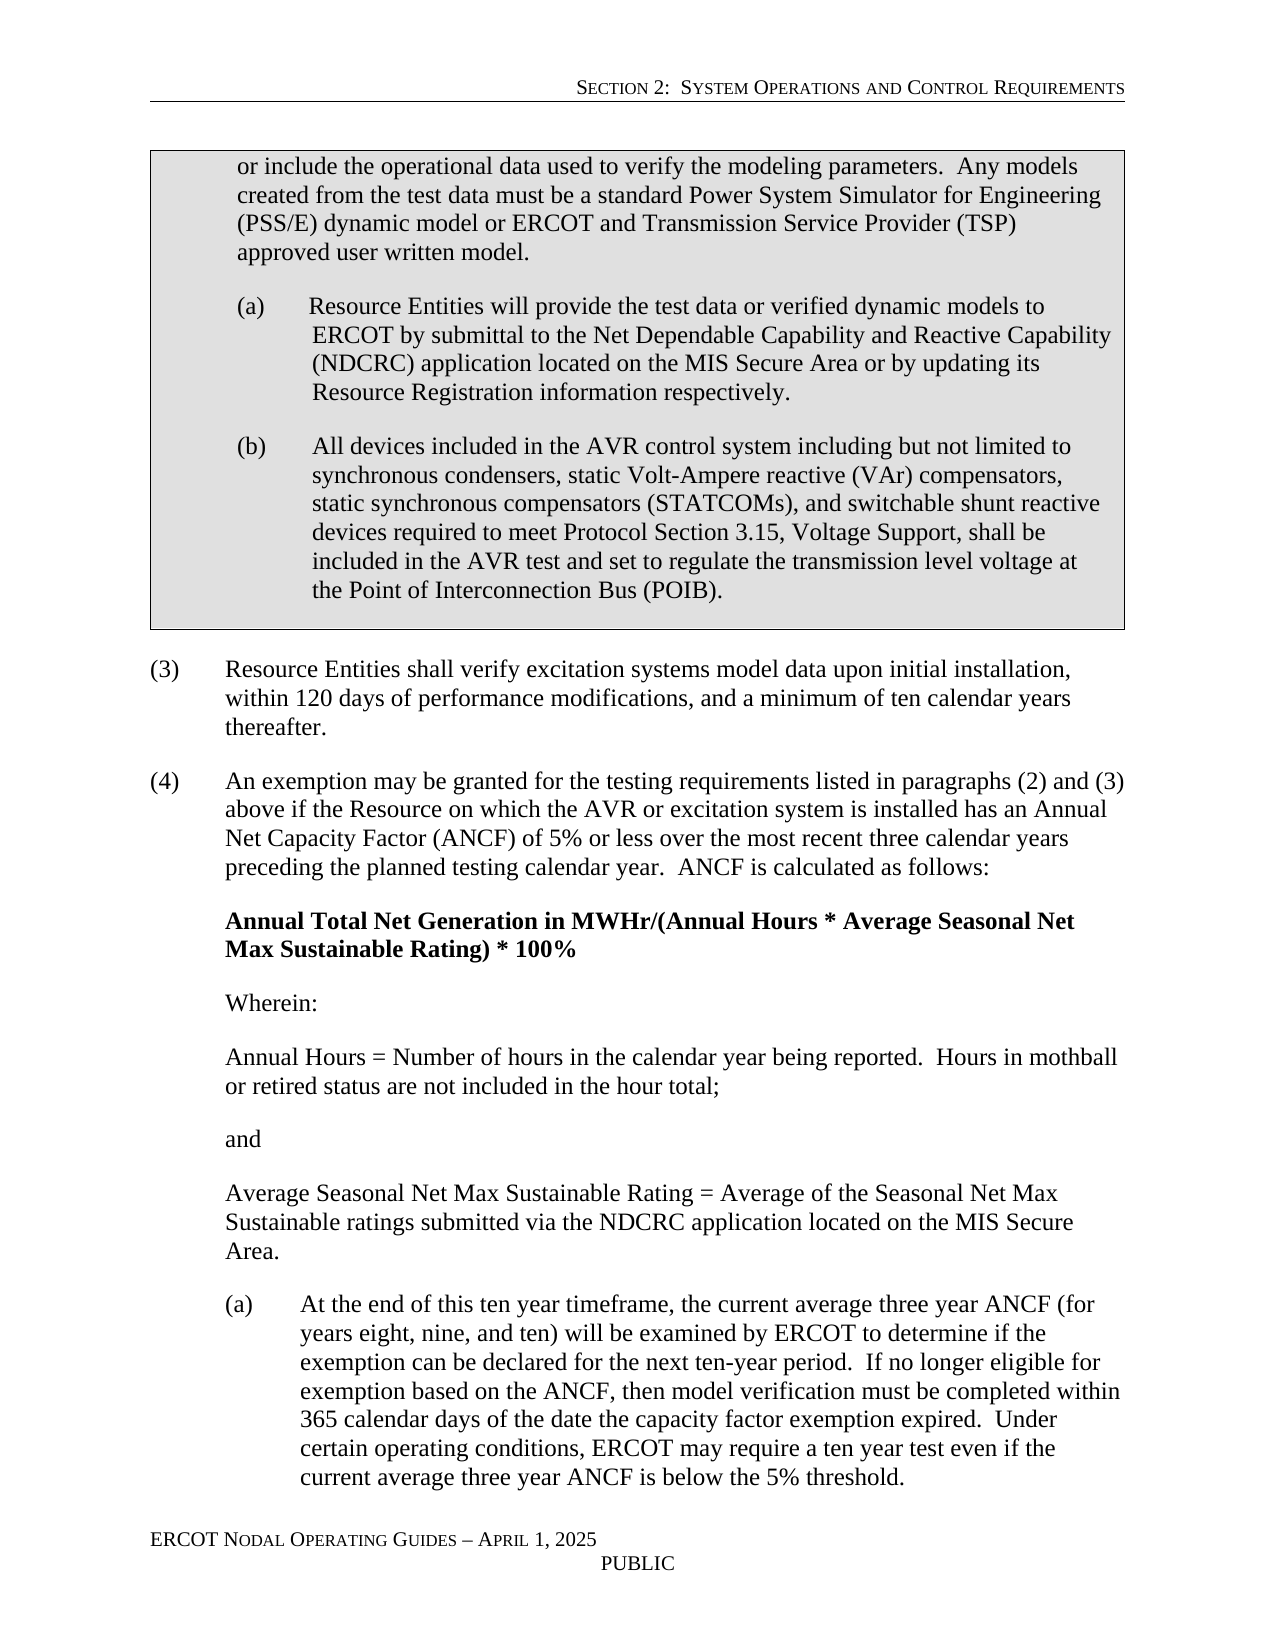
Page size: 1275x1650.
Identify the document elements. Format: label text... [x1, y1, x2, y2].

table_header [151, 151, 1124, 628]
text Annual Total Net Generation in MWHr/(Annual Hours * Average Seasonal Net Max Sustainable Rating) * 100% [225, 906, 1125, 963]
text and [150, 1124, 1125, 1153]
text (4) An exemption may be granted for the testing requirements listed in paragraphs (2) and (3) above if the Resource on which the AVR or excitation system is installed has an Annual Net Capacity Factor (ANCF) of 5% or less over the most recent three calendar years preceding the planned testing calendar year. ANCF is calculated as follows: [150, 766, 1125, 881]
text (3) Resource Entities shall verify excitation systems model data upon initial installation, within 120 days of performance modifications, and a minimum of ten calendar years thereafter. [150, 654, 1125, 741]
text Annual Hours = Number of hours in the calendar year being reported. Hours in mothball or retired status are not included in the hour total; [225, 1042, 1125, 1099]
text Average Seasonal Net Max Sustainable Rating = Average of the Seasonal Net Max Sustainable ratings submitted via the NDCRC application located on the MIS Secure Area. [225, 1178, 1125, 1264]
text (a) At the end of this ten year timeframe, the current average three year ANCF (for years eight, nine, and ten) will be examined by ERCOT to determine if the exemption can be declared for the next ten-year period. If no longer eligible for exemption based on the ANCF, then model verification must be completed within 365 calendar days of the date the capacity factor exemption expired. Under certain operating conditions, ERCOT may require a ten year test even if the current average three year ANCF is below the 5% threshold. [225, 1289, 1125, 1491]
text Wherein: [150, 988, 1125, 1017]
